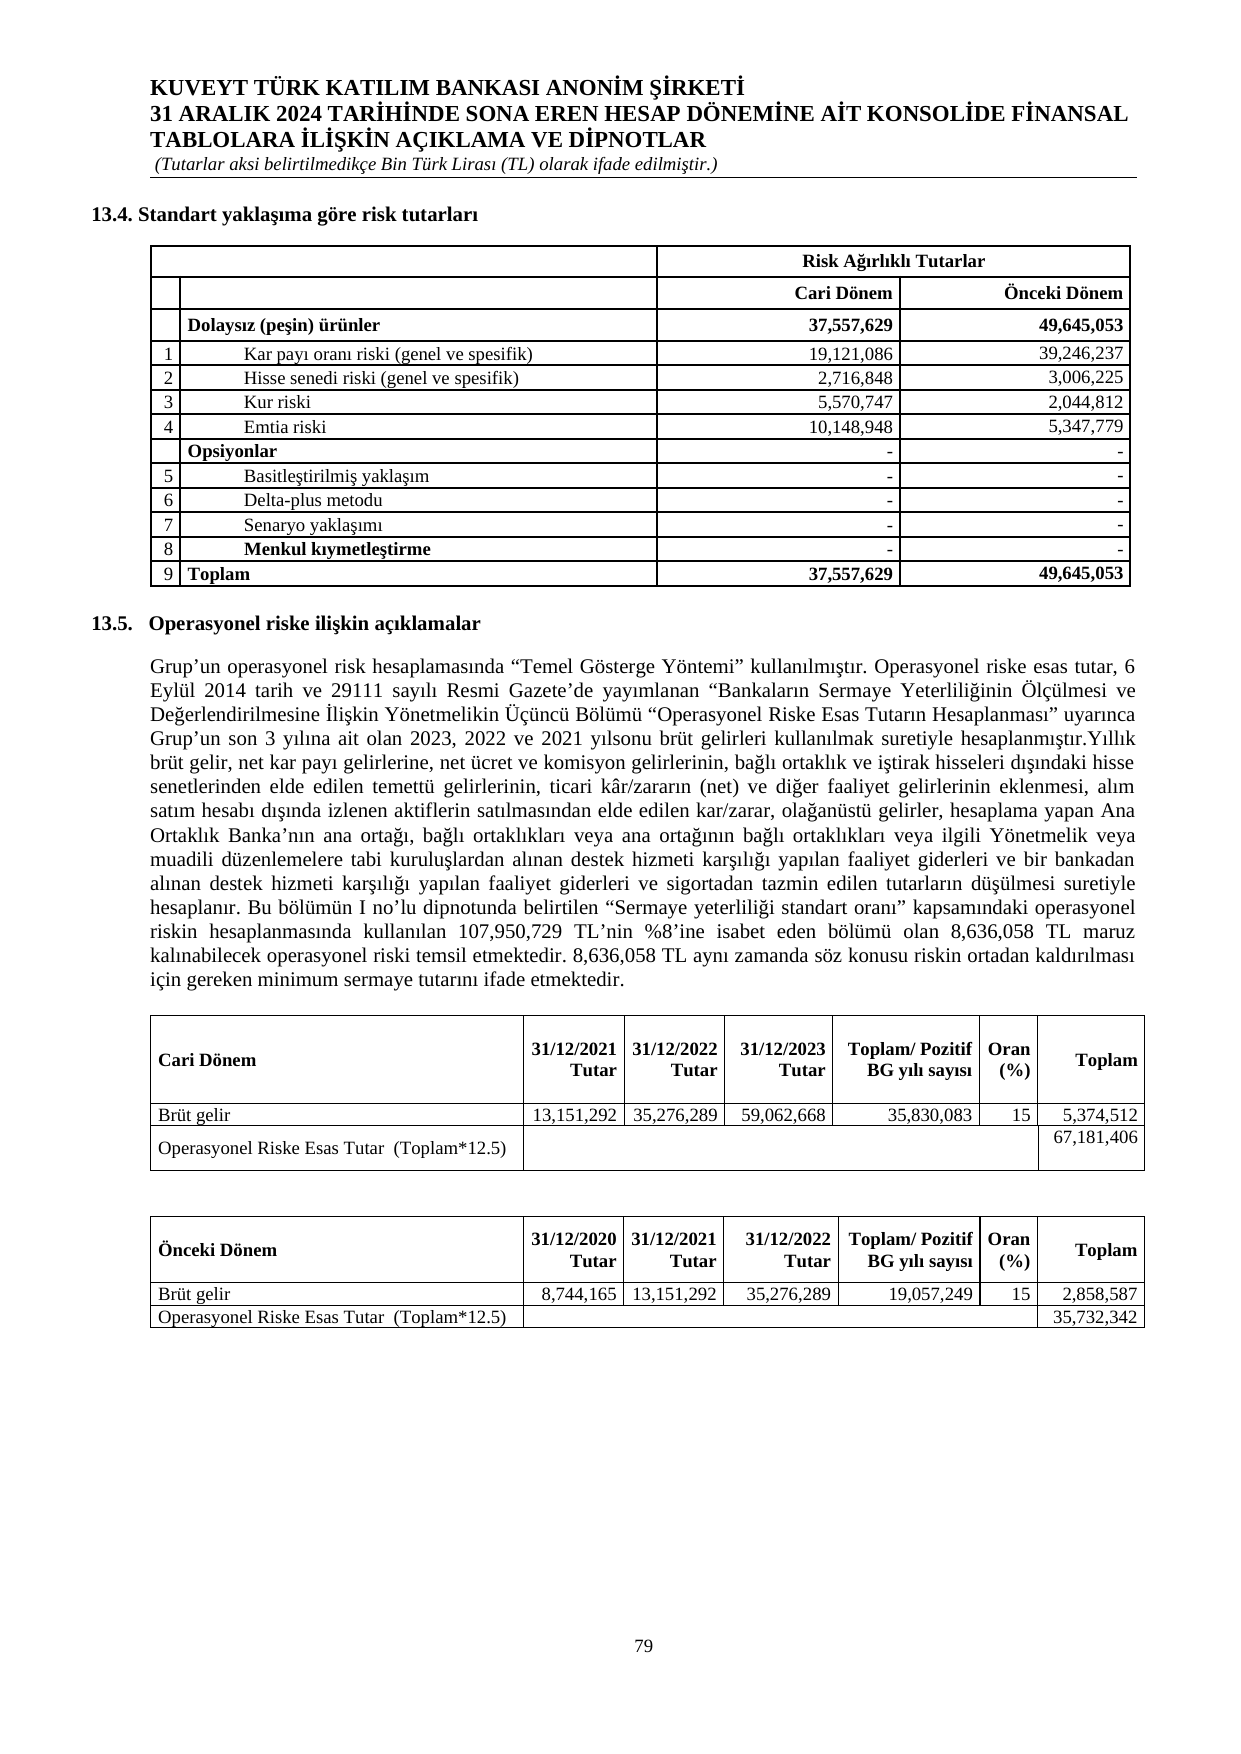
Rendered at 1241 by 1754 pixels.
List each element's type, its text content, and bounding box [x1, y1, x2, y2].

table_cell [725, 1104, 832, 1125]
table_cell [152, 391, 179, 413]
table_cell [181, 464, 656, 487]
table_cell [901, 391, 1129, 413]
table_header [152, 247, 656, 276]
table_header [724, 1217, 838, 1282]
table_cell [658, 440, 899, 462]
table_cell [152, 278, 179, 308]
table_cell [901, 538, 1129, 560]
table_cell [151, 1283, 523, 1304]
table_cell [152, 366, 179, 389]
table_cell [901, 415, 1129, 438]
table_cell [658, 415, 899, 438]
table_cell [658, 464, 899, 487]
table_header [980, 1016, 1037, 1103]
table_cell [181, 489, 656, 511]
text 13.4. Standart yaklaşıma göre risk tutarları [91, 202, 1137, 226]
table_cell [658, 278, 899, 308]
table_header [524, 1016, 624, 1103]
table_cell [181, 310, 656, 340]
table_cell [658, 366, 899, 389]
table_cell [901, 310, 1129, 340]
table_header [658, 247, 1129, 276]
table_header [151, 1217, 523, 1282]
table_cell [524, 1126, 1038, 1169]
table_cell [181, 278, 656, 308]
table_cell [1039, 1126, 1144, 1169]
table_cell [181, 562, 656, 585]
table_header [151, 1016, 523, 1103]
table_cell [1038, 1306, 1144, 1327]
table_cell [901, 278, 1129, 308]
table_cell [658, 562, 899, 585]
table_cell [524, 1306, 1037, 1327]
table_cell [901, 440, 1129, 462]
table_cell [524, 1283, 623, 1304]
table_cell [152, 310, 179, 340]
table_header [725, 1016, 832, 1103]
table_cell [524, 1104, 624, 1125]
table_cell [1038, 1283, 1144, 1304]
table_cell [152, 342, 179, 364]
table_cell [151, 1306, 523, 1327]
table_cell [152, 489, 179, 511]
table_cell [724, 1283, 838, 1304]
text Grup’un operasyonel risk hesaplamasında “Temel Gösterge Yöntemi” kullanılmıştır. Operasyonel riske esas tutar, 6 Eylül 2014 tarih ve 29111 sayılı Resmi Gazete’de yayımlanan “Bankaların Sermaye Yeterliliğinin Ölçülmesi ve Değerlendirilmesine İlişkin Yönetmelikin Üçüncü Bölümü “Operasyonel Riske Esas Tutarın Hesaplanması” uyarınca Grup’un son 3 yılına ait olan 2023, 2022 ve 2021 yılsonu brüt gelirleri kullanılmak suretiyle hesaplanmıştır.Yıllık brüt gelir, net kar payı gelirlerine, net ücret ve komisyon gelirlerinin, bağlı ortaklık ve iştirak hisseleri dışındaki hisse senetlerinden elde edilen temettü gelirlerinin, ticari kâr/zararın (net) ve diğer faaliyet gelirlerinin eklenmesi, alım satım hesabı dışında izlenen aktiflerin satılmasından elde edilen kar/zarar, olağanüstü gelirler, hesaplama yapan Ana Ortaklık Banka’nın ana ortağı, bağlı ortaklıkları veya ana ortağının bağlı ortaklıkları veya ilgili Yönetmelik veya muadili düzenlemelere tabi kuruluşlardan alınan destek hizmeti karşılığı yapılan faaliyet giderleri ve bir bankadan alınan destek hizmeti karşılığı yapılan faaliyet giderleri ve sigortadan tazmin edilen tutarların düşülmesi suretiyle hesaplanır. Bu bölümün I no’lu dipnotunda belirtilen “Sermaye yeterliliği standart oranı” kapsamındaki operasyonel riskin hesaplanmasında kullanılan 107,950,729 TL’nin %8’ine isabet eden bölümü olan 8,636,058 TL maruz kalınabilecek operasyonel riski temsil etmektedir. 8,636,058 TL aynı zamanda söz konusu riskin ortadan kaldırılması için gereken minimum sermaye tutarını ifade etmektedir. [150, 654, 1137, 991]
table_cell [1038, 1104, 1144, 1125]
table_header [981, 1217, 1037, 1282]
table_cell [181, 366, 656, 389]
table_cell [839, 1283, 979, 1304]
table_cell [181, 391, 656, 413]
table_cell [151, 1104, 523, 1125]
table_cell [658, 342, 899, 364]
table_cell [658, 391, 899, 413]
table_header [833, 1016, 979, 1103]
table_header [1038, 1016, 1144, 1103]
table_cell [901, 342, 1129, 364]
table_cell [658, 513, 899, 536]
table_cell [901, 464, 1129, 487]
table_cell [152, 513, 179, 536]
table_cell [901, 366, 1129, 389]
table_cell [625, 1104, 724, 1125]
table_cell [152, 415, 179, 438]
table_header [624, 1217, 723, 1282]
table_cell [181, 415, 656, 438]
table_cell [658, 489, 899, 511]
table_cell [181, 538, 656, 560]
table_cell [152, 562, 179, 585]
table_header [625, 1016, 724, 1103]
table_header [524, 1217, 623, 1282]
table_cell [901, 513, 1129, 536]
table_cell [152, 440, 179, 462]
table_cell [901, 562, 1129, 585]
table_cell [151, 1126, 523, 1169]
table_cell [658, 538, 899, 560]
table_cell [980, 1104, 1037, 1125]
text 13.5. Operasyonel riske ilişkin açıklamalar [91, 611, 1137, 635]
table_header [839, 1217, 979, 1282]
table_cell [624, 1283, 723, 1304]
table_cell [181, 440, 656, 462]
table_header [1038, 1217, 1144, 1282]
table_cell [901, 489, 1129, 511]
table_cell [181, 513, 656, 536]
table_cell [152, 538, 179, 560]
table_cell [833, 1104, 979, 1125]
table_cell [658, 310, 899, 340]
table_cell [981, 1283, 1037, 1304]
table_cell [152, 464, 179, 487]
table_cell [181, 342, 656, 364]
